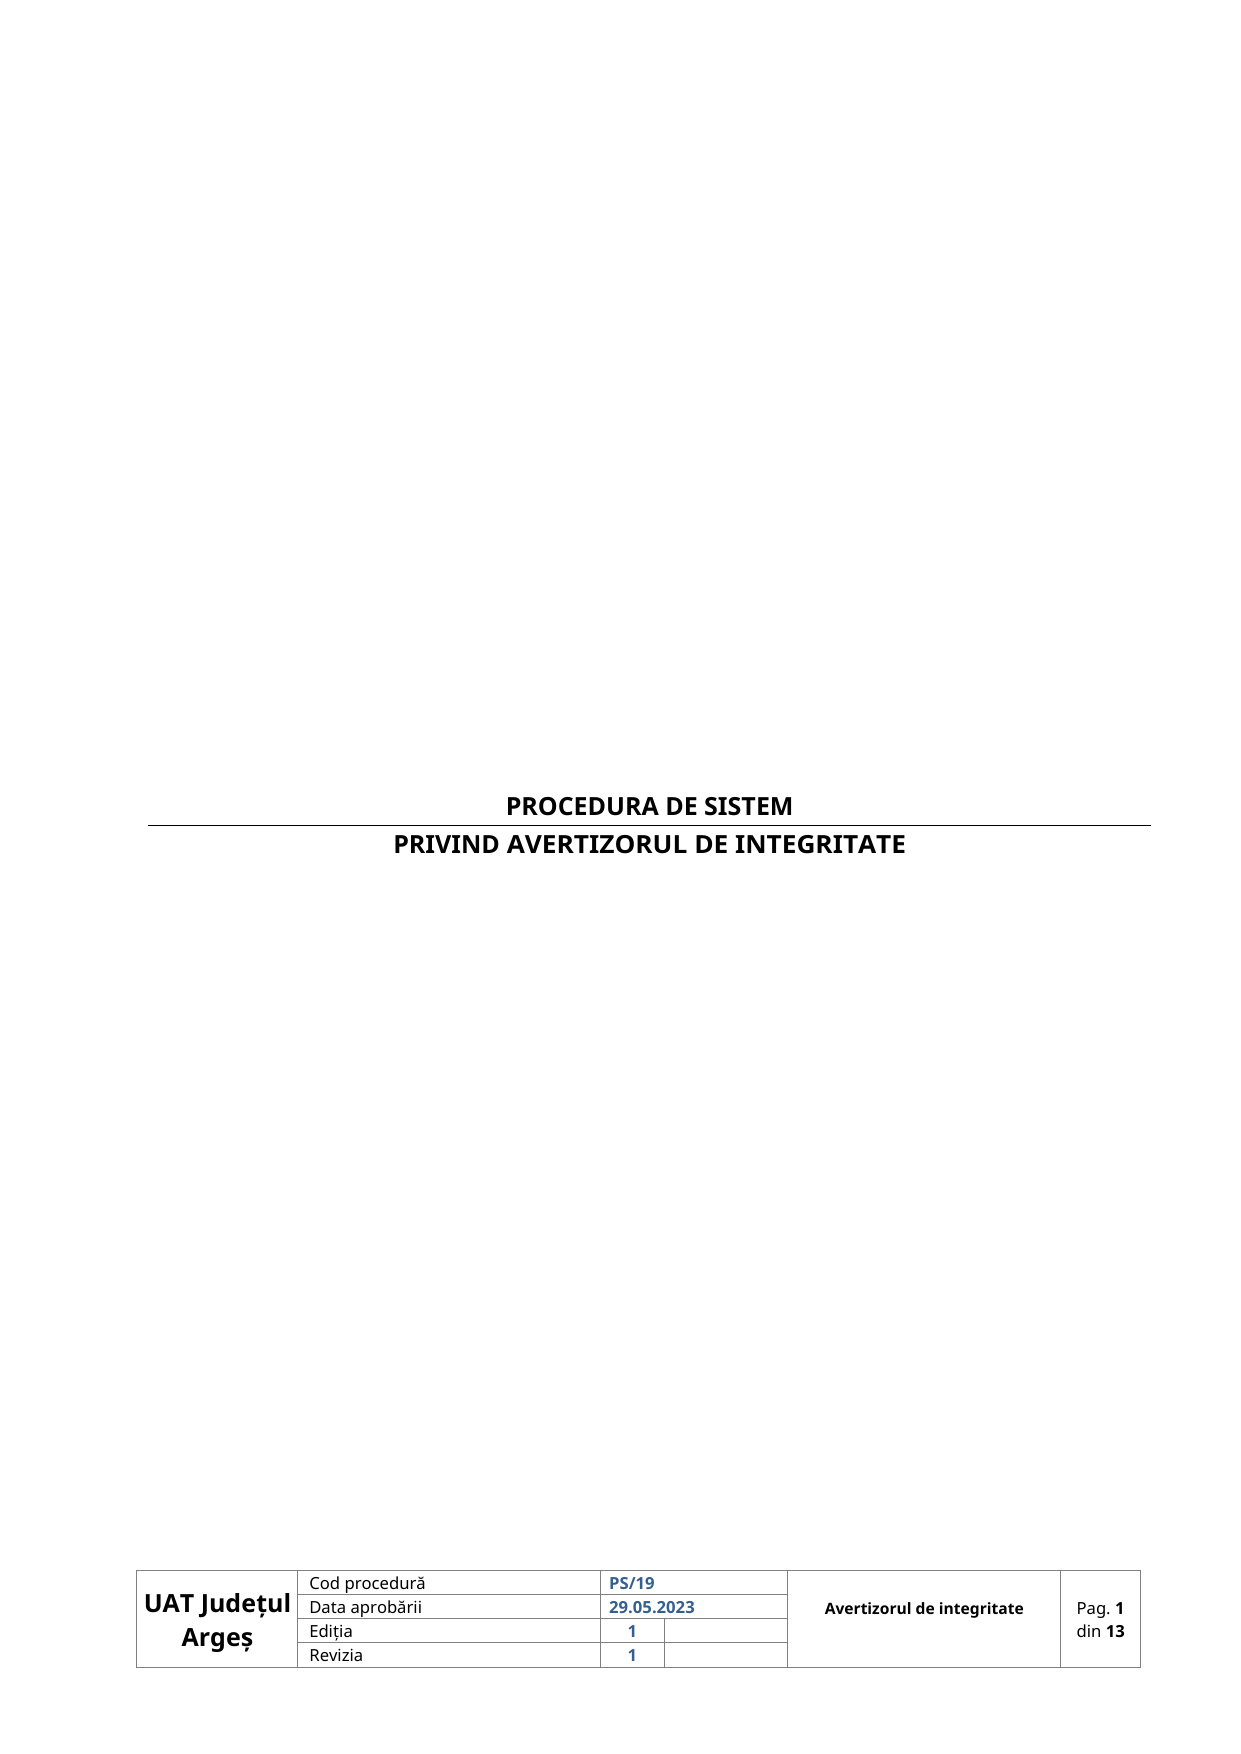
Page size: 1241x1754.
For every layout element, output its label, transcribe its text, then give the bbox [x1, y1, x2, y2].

text Procedura DE SISTEM [148, 789, 1151, 825]
text PRIVIND AVERTIZORUL DE INTEGRITATE [148, 826, 1151, 860]
